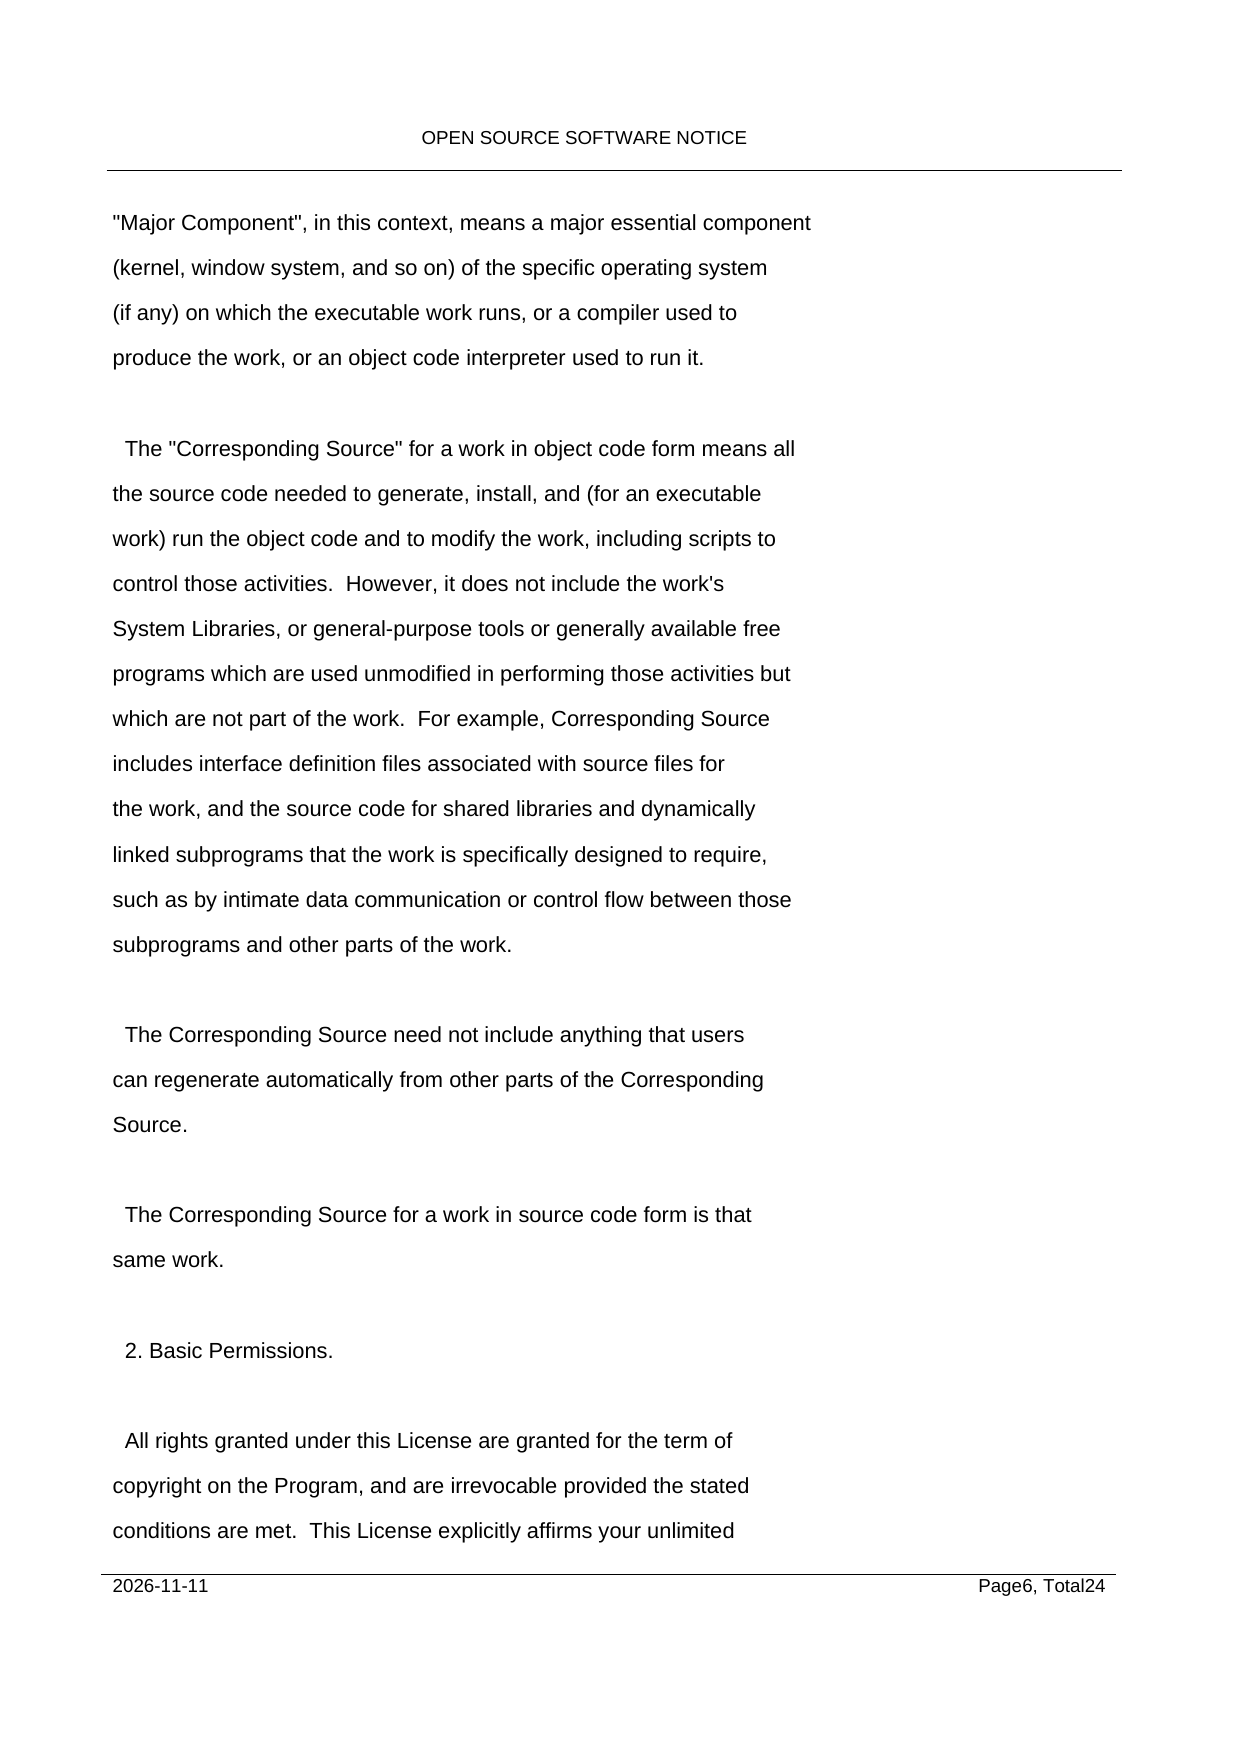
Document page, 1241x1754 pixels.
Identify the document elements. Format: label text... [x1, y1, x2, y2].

text the source code needed to generate, install, and (for an executable [112, 477, 1128, 509]
text The Corresponding Source need not include anything that users [112, 1018, 1128, 1051]
text System Libraries, or general-purpose tools or generally available free [112, 612, 1128, 645]
text programs which are used unmodified in performing those activities but [112, 657, 1128, 690]
text conditions are met. This License explicitly affirms your unlimited [112, 1514, 1128, 1547]
text The Corresponding Source for a work in source code form is that [112, 1199, 1128, 1231]
text control those activities. However, it does not include the work's [112, 567, 1128, 600]
text copyright on the Program, and are irrevocable provided the stated [112, 1469, 1128, 1502]
text The "Corresponding Source" for a work in object code form means all [112, 432, 1128, 464]
text which are not part of the work. For example, Corresponding Source [112, 702, 1128, 735]
text (kernel, window system, and so on) of the specific operating system [112, 251, 1128, 284]
text such as by intimate data communication or control flow between those [112, 883, 1128, 915]
text the work, and the source code for shared libraries and dynamically [112, 793, 1128, 825]
text (if any) on which the executable work runs, or a compiler used to [112, 297, 1128, 329]
text linked subprograms that the work is specifically designed to require, [112, 838, 1128, 870]
text All rights granted under this License are granted for the term of [112, 1424, 1128, 1457]
text same work. [112, 1244, 1128, 1276]
text produce the work, or an object code interpreter used to run it. [112, 342, 1128, 374]
text subprograms and other parts of the work. [112, 928, 1128, 961]
text "Major Component", in this context, means a major essential component [112, 206, 1128, 239]
text work) run the object code and to modify the work, including scripts to [112, 522, 1128, 554]
text Source. [112, 1108, 1128, 1141]
text 2. Basic Permissions. [112, 1334, 1128, 1366]
text can regenerate automatically from other parts of the Corresponding [112, 1063, 1128, 1096]
text includes interface definition files associated with source files for [112, 748, 1128, 780]
